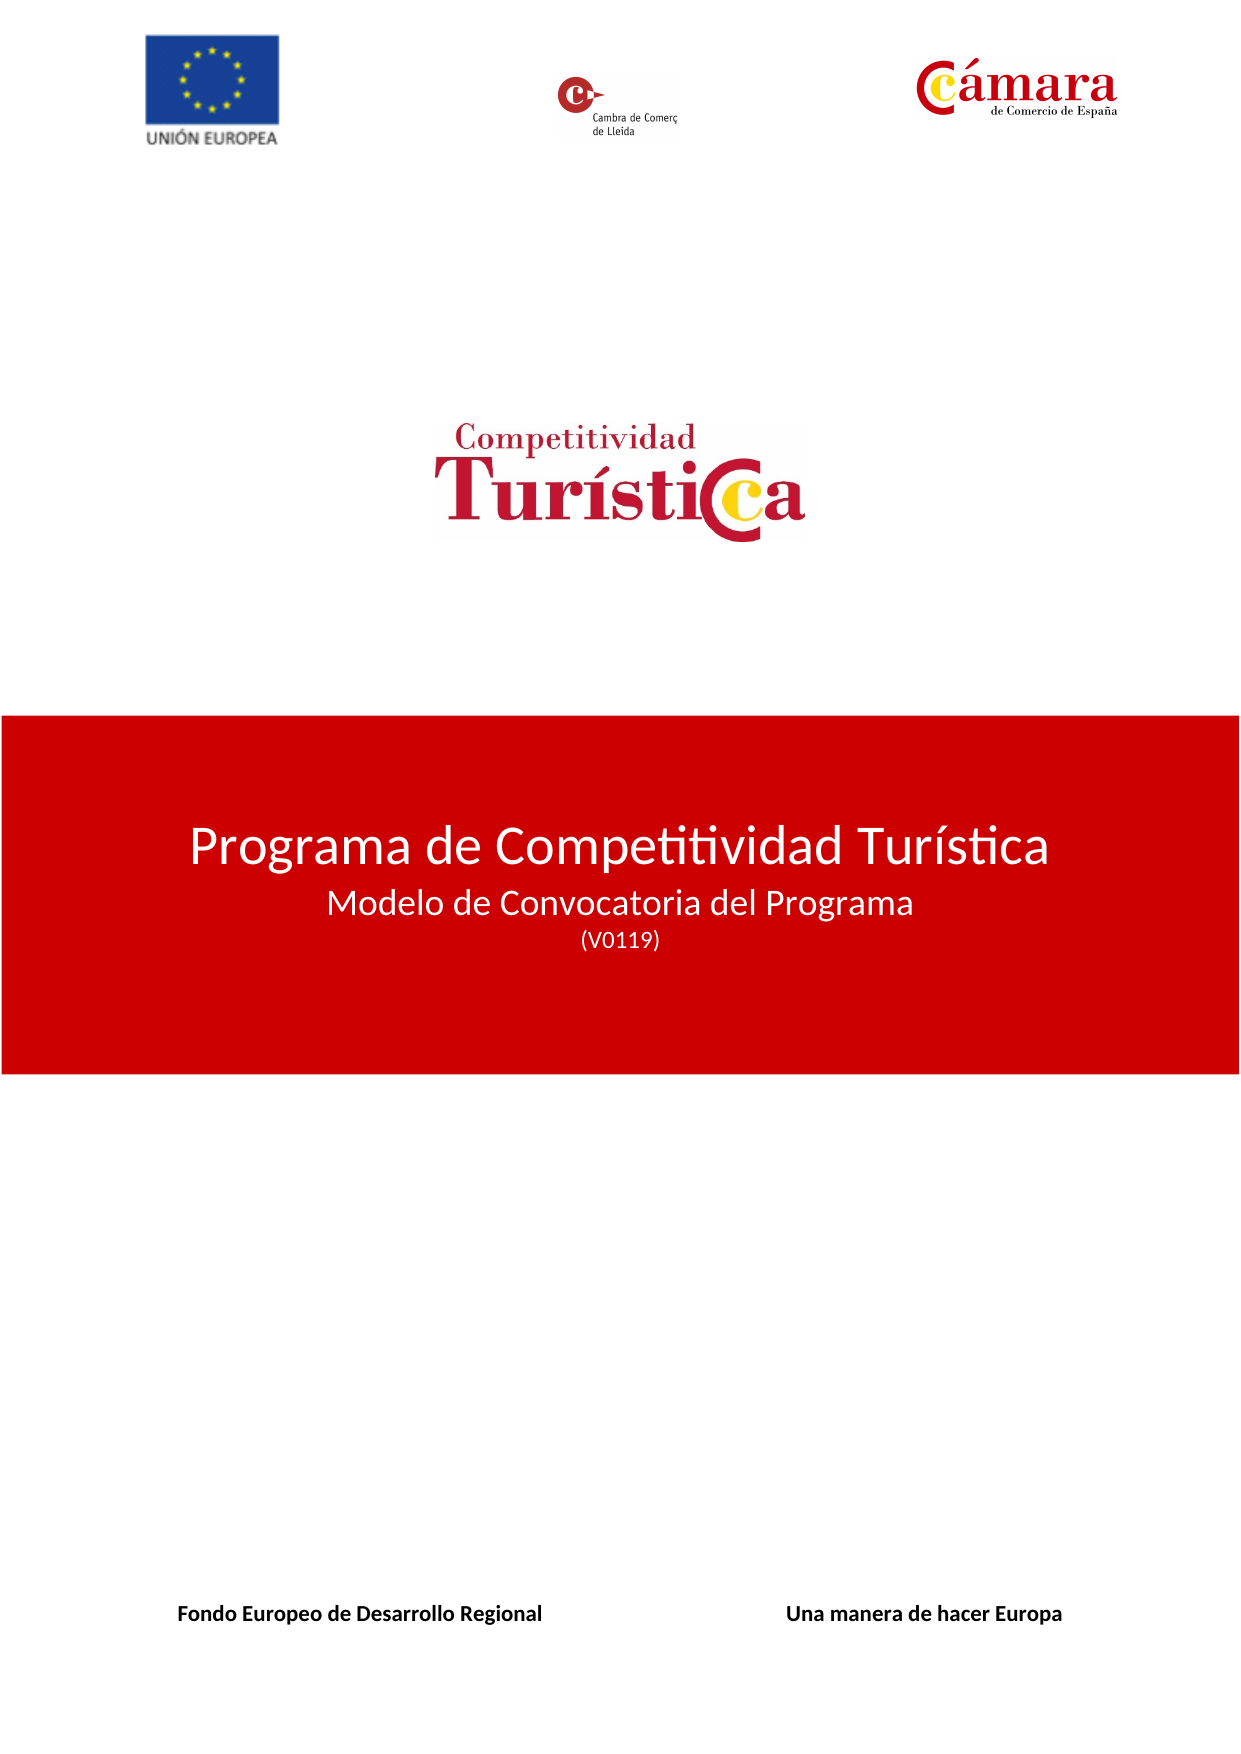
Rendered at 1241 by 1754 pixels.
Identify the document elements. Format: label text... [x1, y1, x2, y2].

picture [915, 56, 1119, 120]
picture [435, 423, 806, 542]
picture [554, 73, 680, 139]
picture [141, 30, 281, 148]
text Modelo de Convocatoria del Programa [177, 878, 1063, 924]
text (V0119) [177, 924, 1063, 955]
text Programa de Competitividad Turística [177, 810, 1063, 878]
